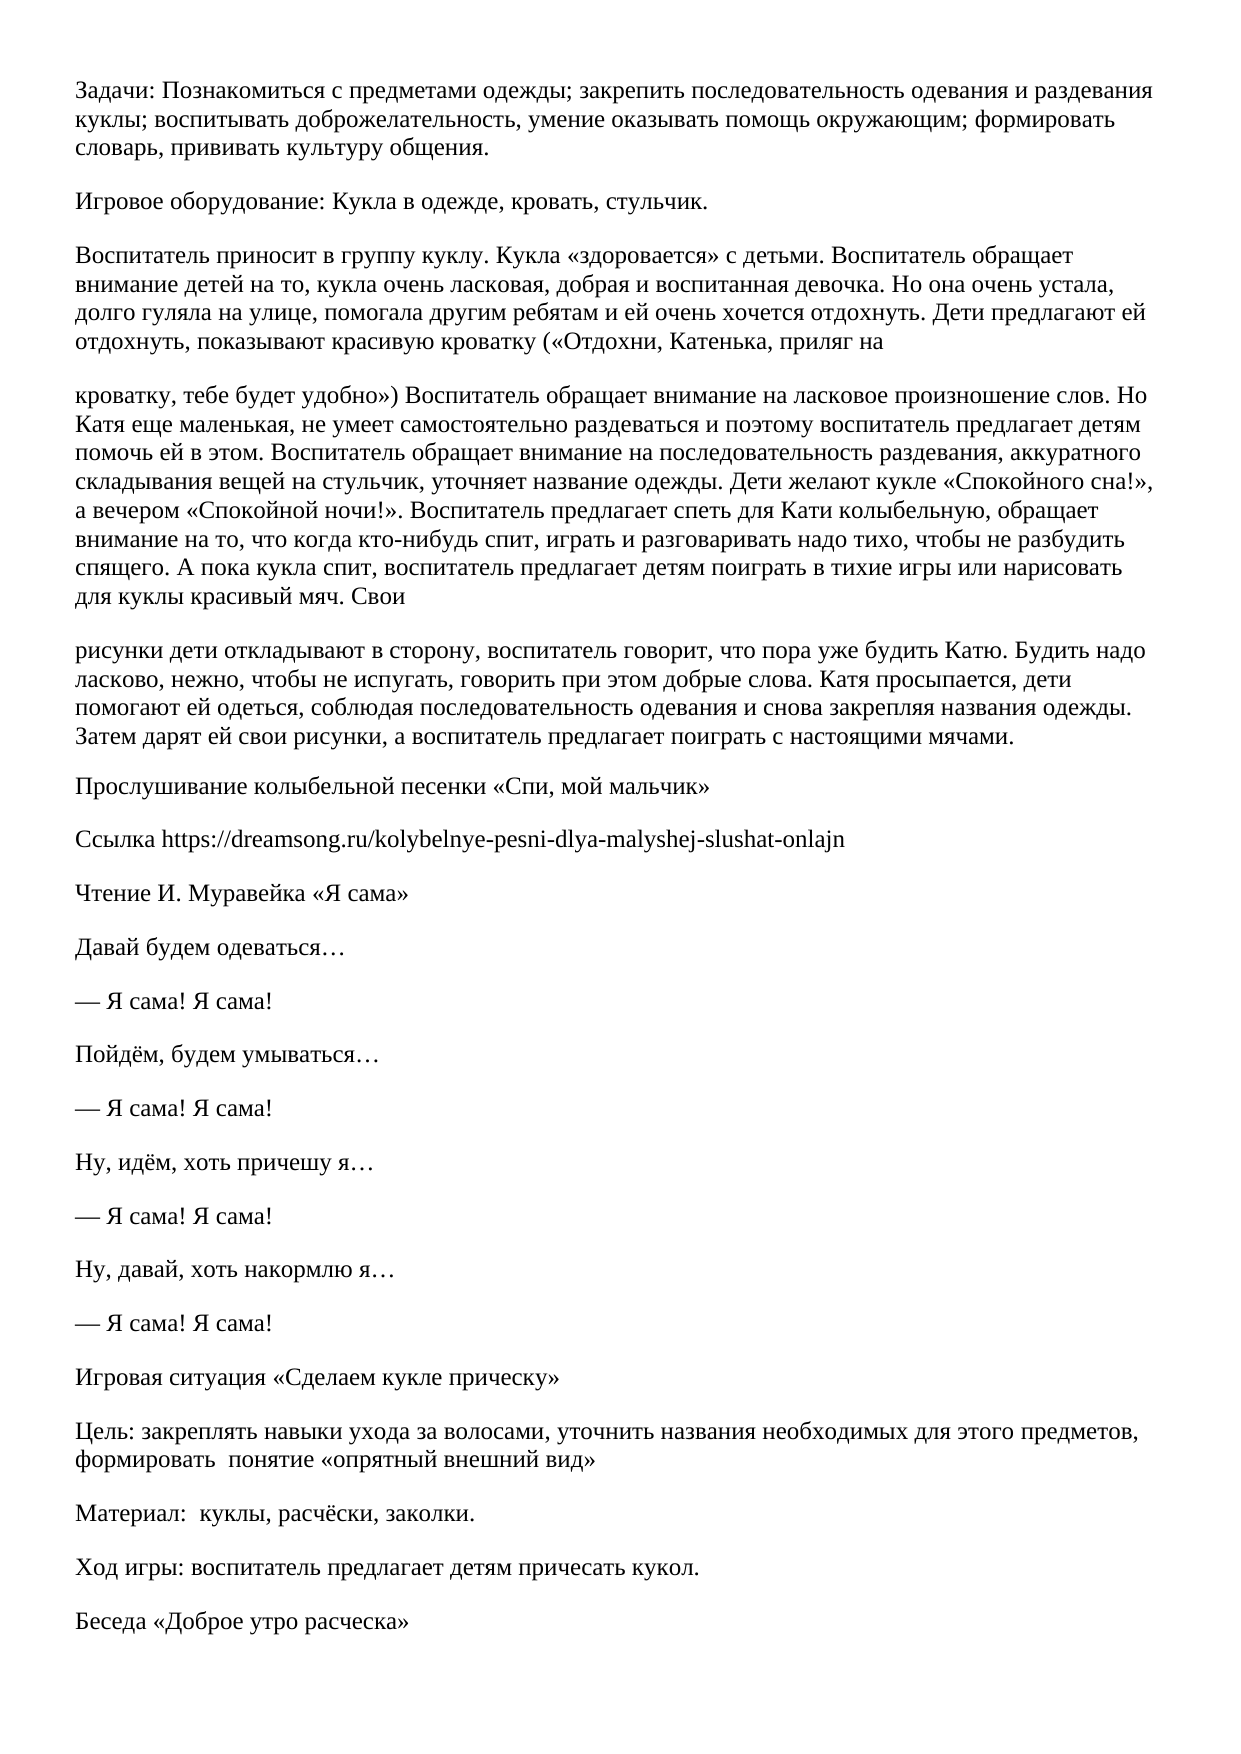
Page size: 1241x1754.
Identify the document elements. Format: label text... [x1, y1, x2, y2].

text рисунки дети откладывают в сторону, воспитатель говорит, что пора уже будить Катю. Будить надо ласково, нежно, чтобы не испугать, говорить при этом добрые слова. Катя просыпается, дети помогают ей одеться, соблюдая последовательность одевания и снова закрепляя названия одежды. Затем дарят ей свои рисунки, а воспитатель предлагает поиграть с настоящими мячами. [75, 635, 1165, 750]
text Беседа «Доброе утро расческа» [75, 1606, 1165, 1634]
text — Я сама! Я сама! [75, 1308, 1165, 1337]
text Пойдём, будем умываться… [75, 1039, 1165, 1068]
text Ход игры: воспитатель предлагает детям причесать кукол. [75, 1552, 1165, 1581]
text Воспитатель приносит в группу куклу. Кукла «здоровается» с детьми. Воспитатель обращает внимание детей на то, кукла очень ласковая, добрая и воспитанная девочка. Но она очень устала, долго гуляла на улице, помогала другим ребятам и ей очень хочется отдохнуть. Дети предлагают ей отдохнуть, показывают красивую кроватку («Отдохни, Катенька, приляг на [75, 240, 1165, 355]
text Прослушивание колыбельной песенки «Спи, мой мальчик» [75, 771, 1165, 799]
text Материал: куклы, расчёски, заколки. [75, 1498, 1165, 1527]
text Ну, идём, хоть причешу я… [75, 1147, 1165, 1176]
text — Я сама! Я сама! [75, 1201, 1165, 1229]
text Ссылка https://dreamsong.ru/kolybelnye-pesni-dlya-malyshej-slushat-onlajn [75, 824, 1165, 853]
text Чтение И. Муравейка «Я сама» [75, 878, 1165, 907]
text Игровая ситуация «Сделаем кукле прическу» [75, 1362, 1165, 1391]
text — Я сама! Я сама! [75, 986, 1165, 1014]
text Давай будем одеваться… [75, 932, 1165, 961]
text — Я сама! Я сама! [75, 1093, 1165, 1122]
text кроватку, тебе будет удобно») Воспитатель обращает внимание на ласковое произношение слов. Но Катя еще маленькая, не умеет самостоятельно раздеваться и поэтому воспитатель предлагает детям помочь ей в этом. Воспитатель обращает внимание на последовательность раздевания, аккуратного складывания вещей на стульчик, уточняет название одежды. Дети желают кукле «Спокойного сна!», а вечером «Спокойной ночи!». Воспитатель предлагает спеть для Кати колыбельную, обращает внимание на то, что когда кто-нибудь спит, играть и разговаривать надо тихо, чтобы не разбудить спящего. А пока кукла спит, воспитатель предлагает детям поиграть в тихие игры или нарисовать для куклы красивый мяч. Свои [75, 380, 1165, 610]
text Ну, давай, хоть накормлю я… [75, 1254, 1165, 1283]
text Игровое оборудование: Кукла в одежде, кровать, стульчик. [75, 186, 1165, 215]
text Задачи: Познакомиться с предметами одежды; закрепить последовательность одевания и раздевания куклы; воспитывать доброжелательность, умение оказывать помощь окружающим; формировать словарь, прививать культуру общения. [75, 75, 1165, 161]
text Цель: закреплять навыки ухода за волосами, уточнить названия необходимых для этого предметов, формировать понятие «опрятный внешний вид» [75, 1416, 1165, 1473]
